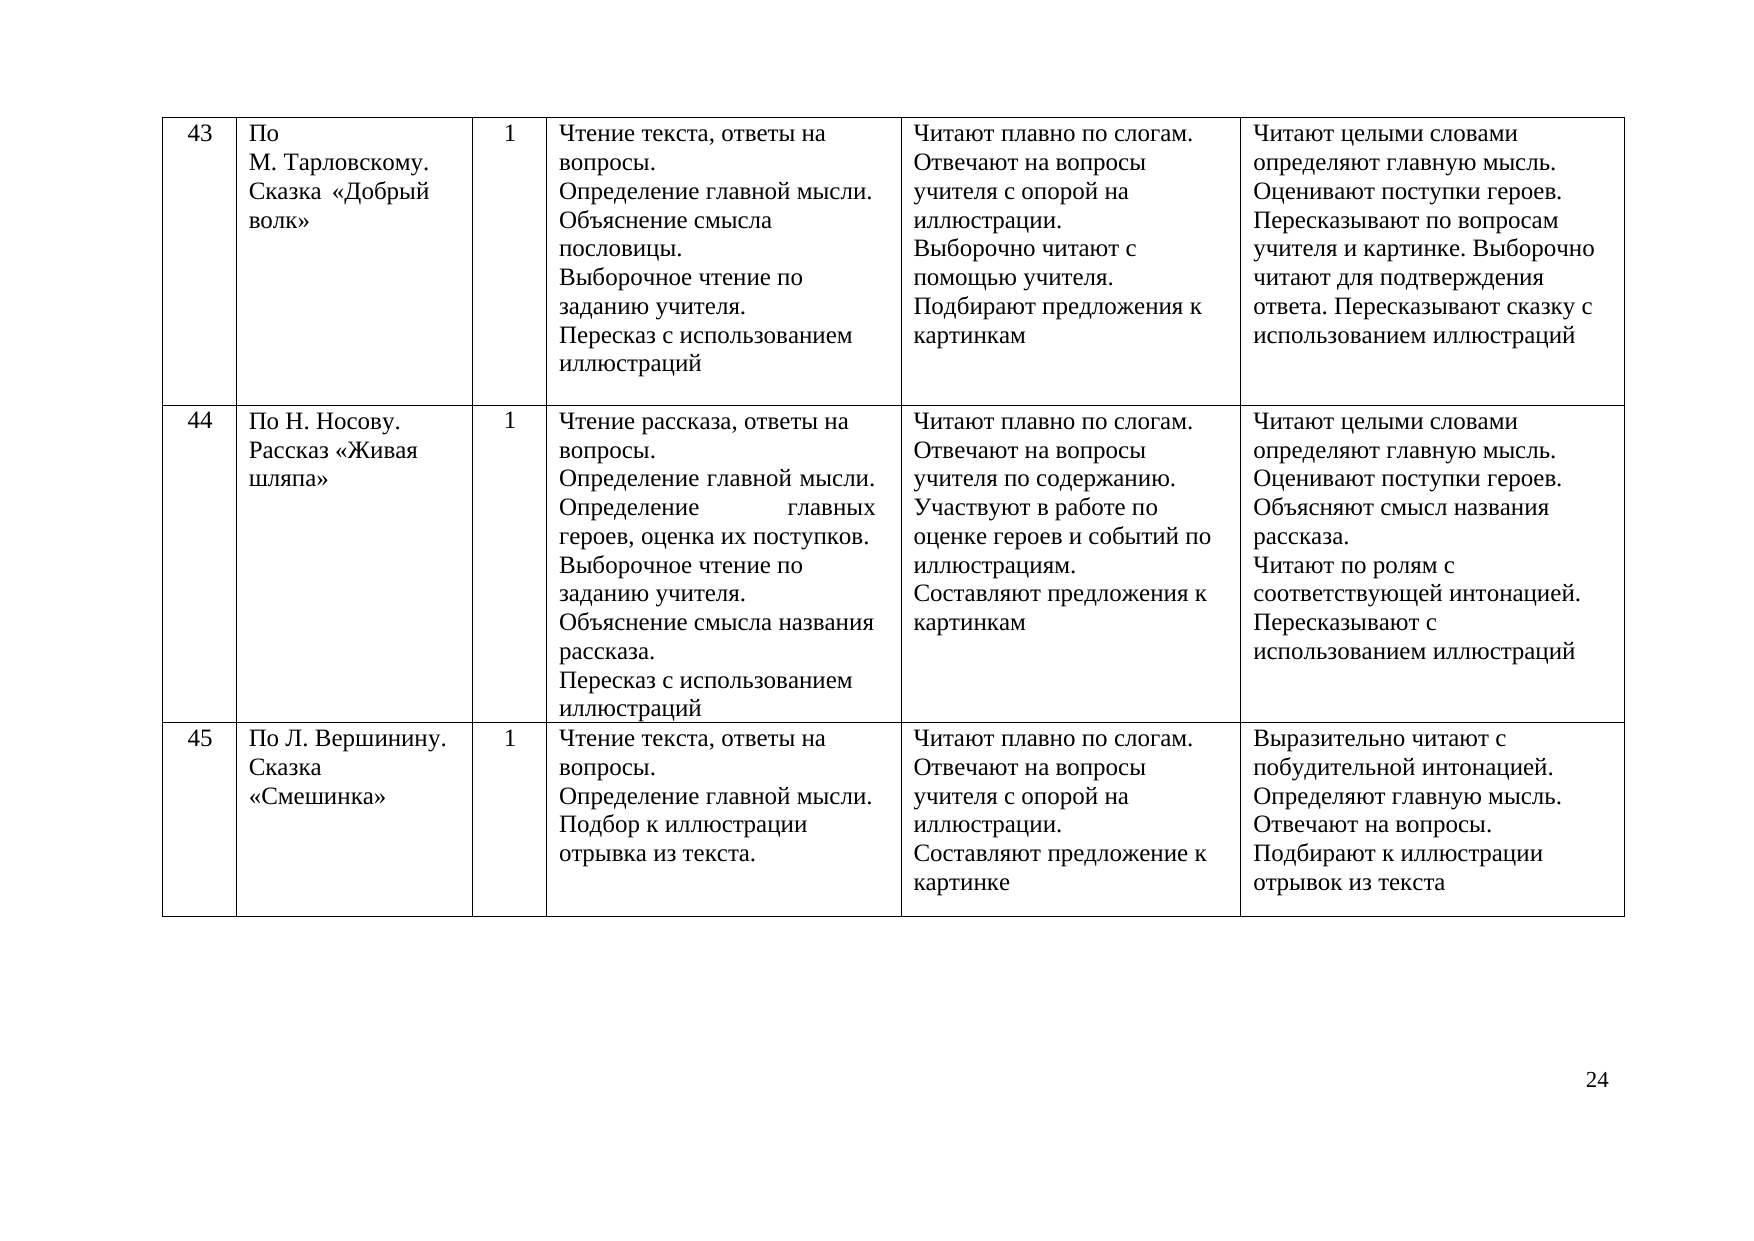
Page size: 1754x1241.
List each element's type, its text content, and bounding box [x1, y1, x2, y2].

table_header Чтение текста, ответы на вопросы. Определение главной мысли. Объяснение смысла пословицы. Выборочное чтение по заданию учителя. Пересказ с использованием иллюстраций [547, 118, 901, 405]
table_cell Читают плавно по слогам. Отвечают на вопросы учителя по содержанию. Участвуют в работе по оценке героев и событий по иллюстрациям. Составляют предложения к картинкам [902, 406, 1240, 722]
table_cell Чтение рассказа, ответы на вопросы. Определение главной мысли. Определение главных героев, оценка их поступков. Выборочное чтение по заданию учителя. Объяснение смысла названия рассказа. Пересказ с использованием иллюстраций [547, 406, 901, 722]
table_header 43 [163, 118, 236, 405]
table_cell Читают плавно по слогам. Отвечают на вопросы учителя с опорой на иллюстрации. Составляют предложение к картинке [902, 723, 1240, 916]
table_cell Чтение текста, ответы на вопросы. Определение главной мысли. Подбор к иллюстрации отрывка из текста. [547, 723, 901, 916]
table_cell 44 [163, 406, 236, 722]
table_cell Выразительно читают с побудительной интонацией. Определяют главную мысль. Отвечают на вопросы. Подбирают к иллюстрации отрывок из текста [1241, 723, 1624, 916]
table_header По М. Тарловскому. Сказка «Добрый волк» [237, 118, 472, 405]
table_cell Читают целыми словами определяют главную мысль. Оценивают поступки героев. Объясняют смысл названия рассказа. Читают по ролям с соответствующей интонацией. Пересказывают с использованием иллюстраций [1241, 406, 1624, 722]
table_header 1 [473, 118, 546, 405]
table_cell 45 [163, 723, 236, 916]
table_header Читают целыми словами определяют главную мысль. Оценивают поступки героев. Пересказывают по вопросам учителя и картинке. Выборочно читают для подтверждения ответа. Пересказывают сказку с использованием иллюстраций [1241, 118, 1624, 405]
table_cell 1 [473, 406, 546, 722]
table_header Читают плавно по слогам. Отвечают на вопросы учителя с опорой на иллюстрации. Выборочно читают с помощью учителя. Подбирают предложения к картинкам [902, 118, 1240, 405]
table_cell 1 [473, 723, 546, 916]
table_cell По Н. Носову. Рассказ «Живая шляпа» [237, 406, 472, 722]
table_cell По Л. Вершинину. Сказка «Смешинка» [237, 723, 472, 916]
